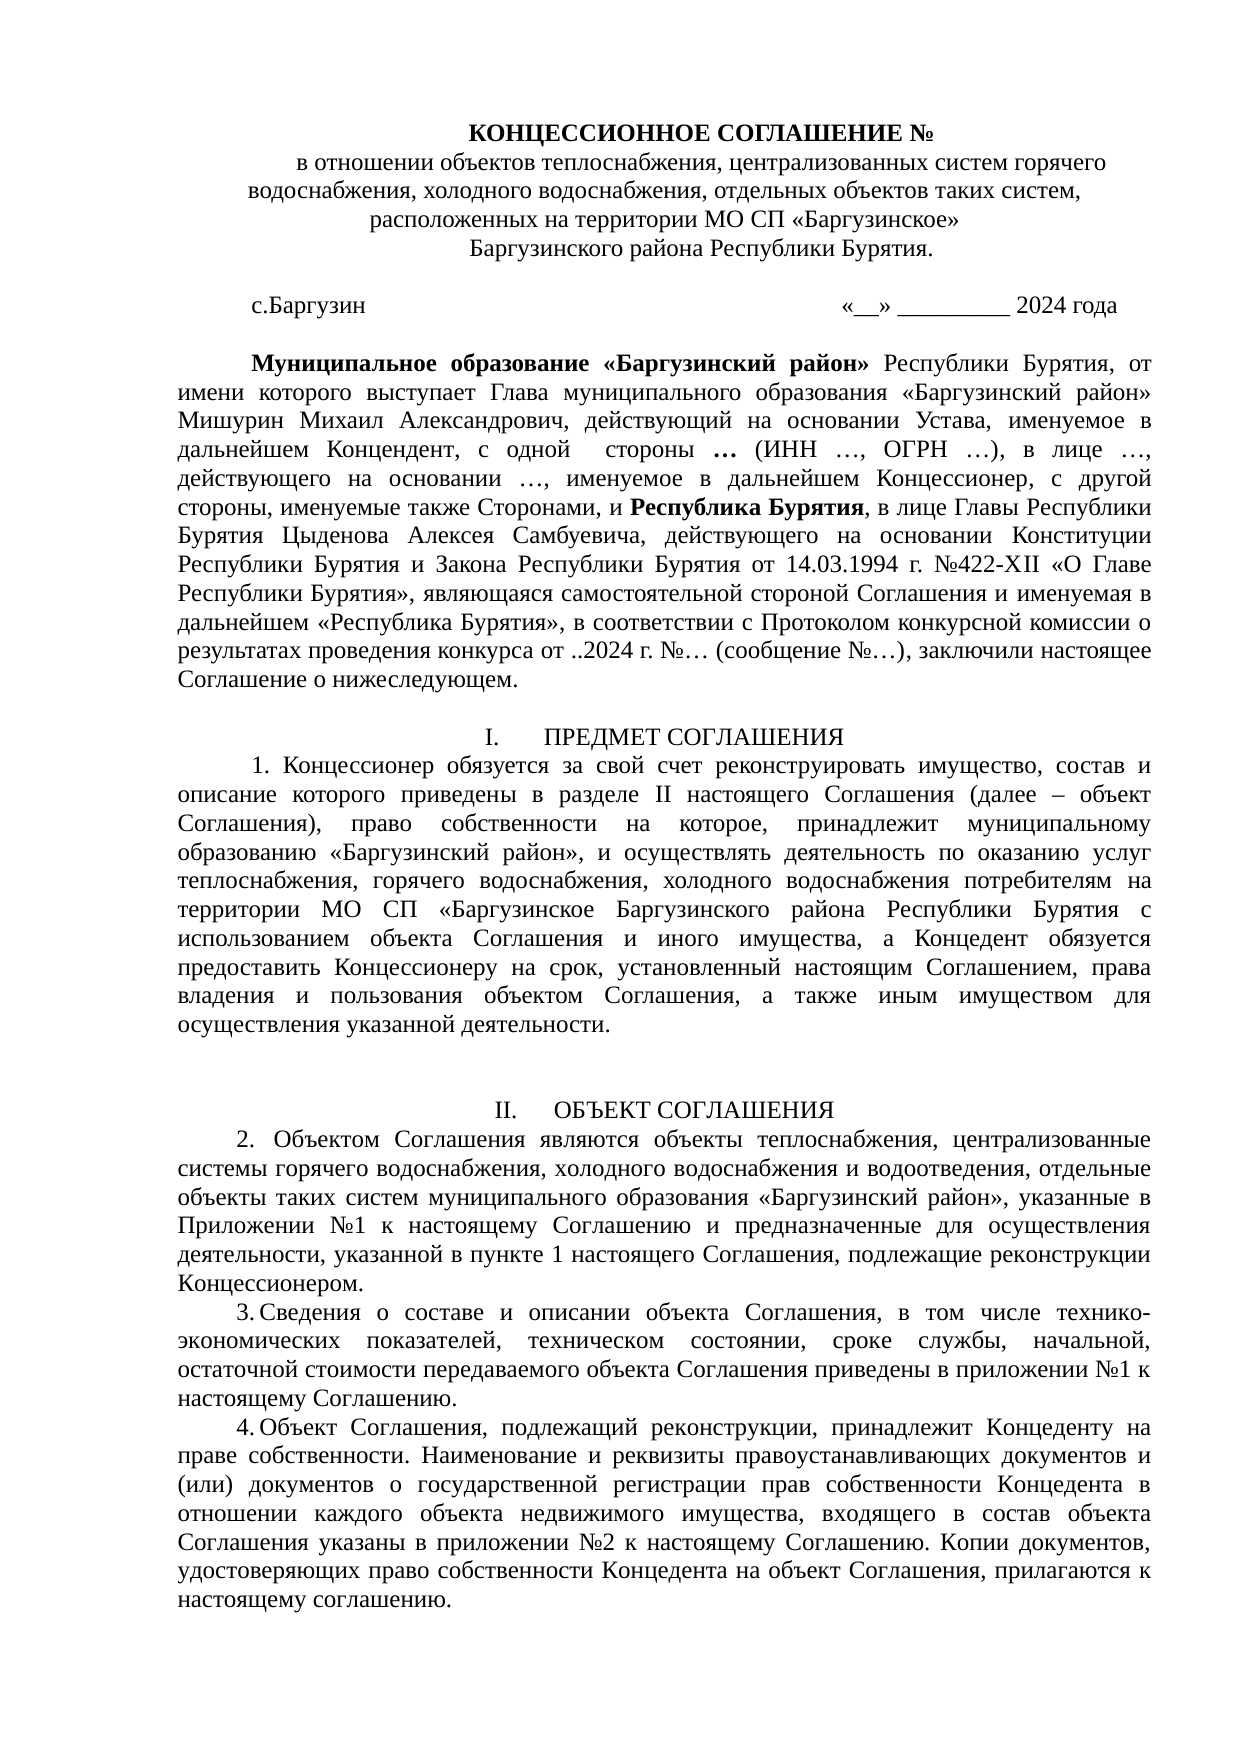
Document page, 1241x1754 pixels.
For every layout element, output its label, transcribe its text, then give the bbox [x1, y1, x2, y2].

text в отношении объектов теплоснабжения, централизованных систем горячего водоснабжения, холодного водоснабжения, отдельных объектов таких систем, расположенных на территории МО СП «Баргузинское» [177, 147, 1152, 233]
list Сведения о составе и описании объекта Соглашения, в том числе технико-экономических показателей, техническом состоянии, сроке службы, начальной, остаточной стоимости передаваемого объекта Соглашения приведены в приложении №1 к настоящему Соглашению. [177, 1297, 1152, 1412]
list ОБЪЕКТ СОГЛАШЕНИЯ [177, 1096, 1152, 1124]
text Муниципальное образование «Баргузинский район» Республики Бурятия, от имени которого выступает Глава муниципального образования «Баргузинский район» Мишурин Михаил Александрович, действующий на основании Устава, именуемое в дальнейшем Концендент, с одной стороны … (ИНН …, ОГРН …), в лице …, действующего на основании …, именуемое в дальнейшем Концессионер, с другой стороны, именуемые также Сторонами, и Республика Бурятия, в лице Главы Республики Бурятия Цыденова Алексея Самбуевича, действующего на основании Конституции Республики Бурятия и Закона Республики Бурятия от 14.03.1994 г. №422-ХII «О Главе Республики Бурятия», являющаяся самостоятельной стороной Соглашения и именуемая в дальнейшем «Республика Бурятия», в соответствии с Протоколом конкурсной комиссии о результатах проведения конкурса от ..2024 г. №… (сообщение №…), заключили настоящее Соглашение о нижеследующем. [177, 348, 1152, 693]
text КОНЦЕССИОННОЕ СОГЛАШЕНИЕ № [177, 118, 1152, 147]
list ПРЕДМЕТ СОГЛАШЕНИЯ [177, 722, 1152, 751]
text с.Баргузин «__» _________ 2024 года [177, 291, 1152, 319]
list Объект Соглашения, подлежащий реконструкции, принадлежит Концеденту на праве собственности. Наименование и реквизиты правоустанавливающих документов и (или) документов о государственной регистрации прав собственности Концедента в отношении каждого объекта недвижимого имущества, входящего в состав объекта Соглашения указаны в приложении №2 к настоящему Соглашению. Копии документов, удостоверяющих право собственности Концедента на объект Соглашения, прилагаются к настоящему соглашению. [177, 1412, 1152, 1613]
text 1. Концессионер обязуется за свой счет реконструировать имущество, состав и описание которого приведены в разделе II настоящего Соглашения (далее – объект Соглашения), право собственности на которое, принадлежит муниципальному образованию «Баргузинский район», и осуществлять деятельность по оказанию услуг теплоснабжения, горячего водоснабжения, холодного водоснабжения потребителям на территории МО СП «Баргузинское Баргузинского района Республики Бурятия с использованием объекта Соглашения и иного имущества, а Концедент обязуется предоставить Концессионеру на срок, установленный настоящим Соглашением, права владения и пользования объектом Соглашения, а также иным имуществом для осуществления указанной деятельности. [177, 751, 1152, 1038]
text Баргузинского района Республики Бурятия. [177, 233, 1152, 262]
list Объектом Соглашения являются объекты теплоснабжения, централизованные системы горячего водоснабжения, холодного водоснабжения и водоотведения, отдельные объекты таких систем муниципального образования «Баргузинский район», указанные в Приложении №1 к настоящему Соглашению и предназначенные для осуществления деятельности, указанной в пункте 1 настоящего Соглашения, подлежащие реконструкции Концессионером. [177, 1124, 1152, 1297]
